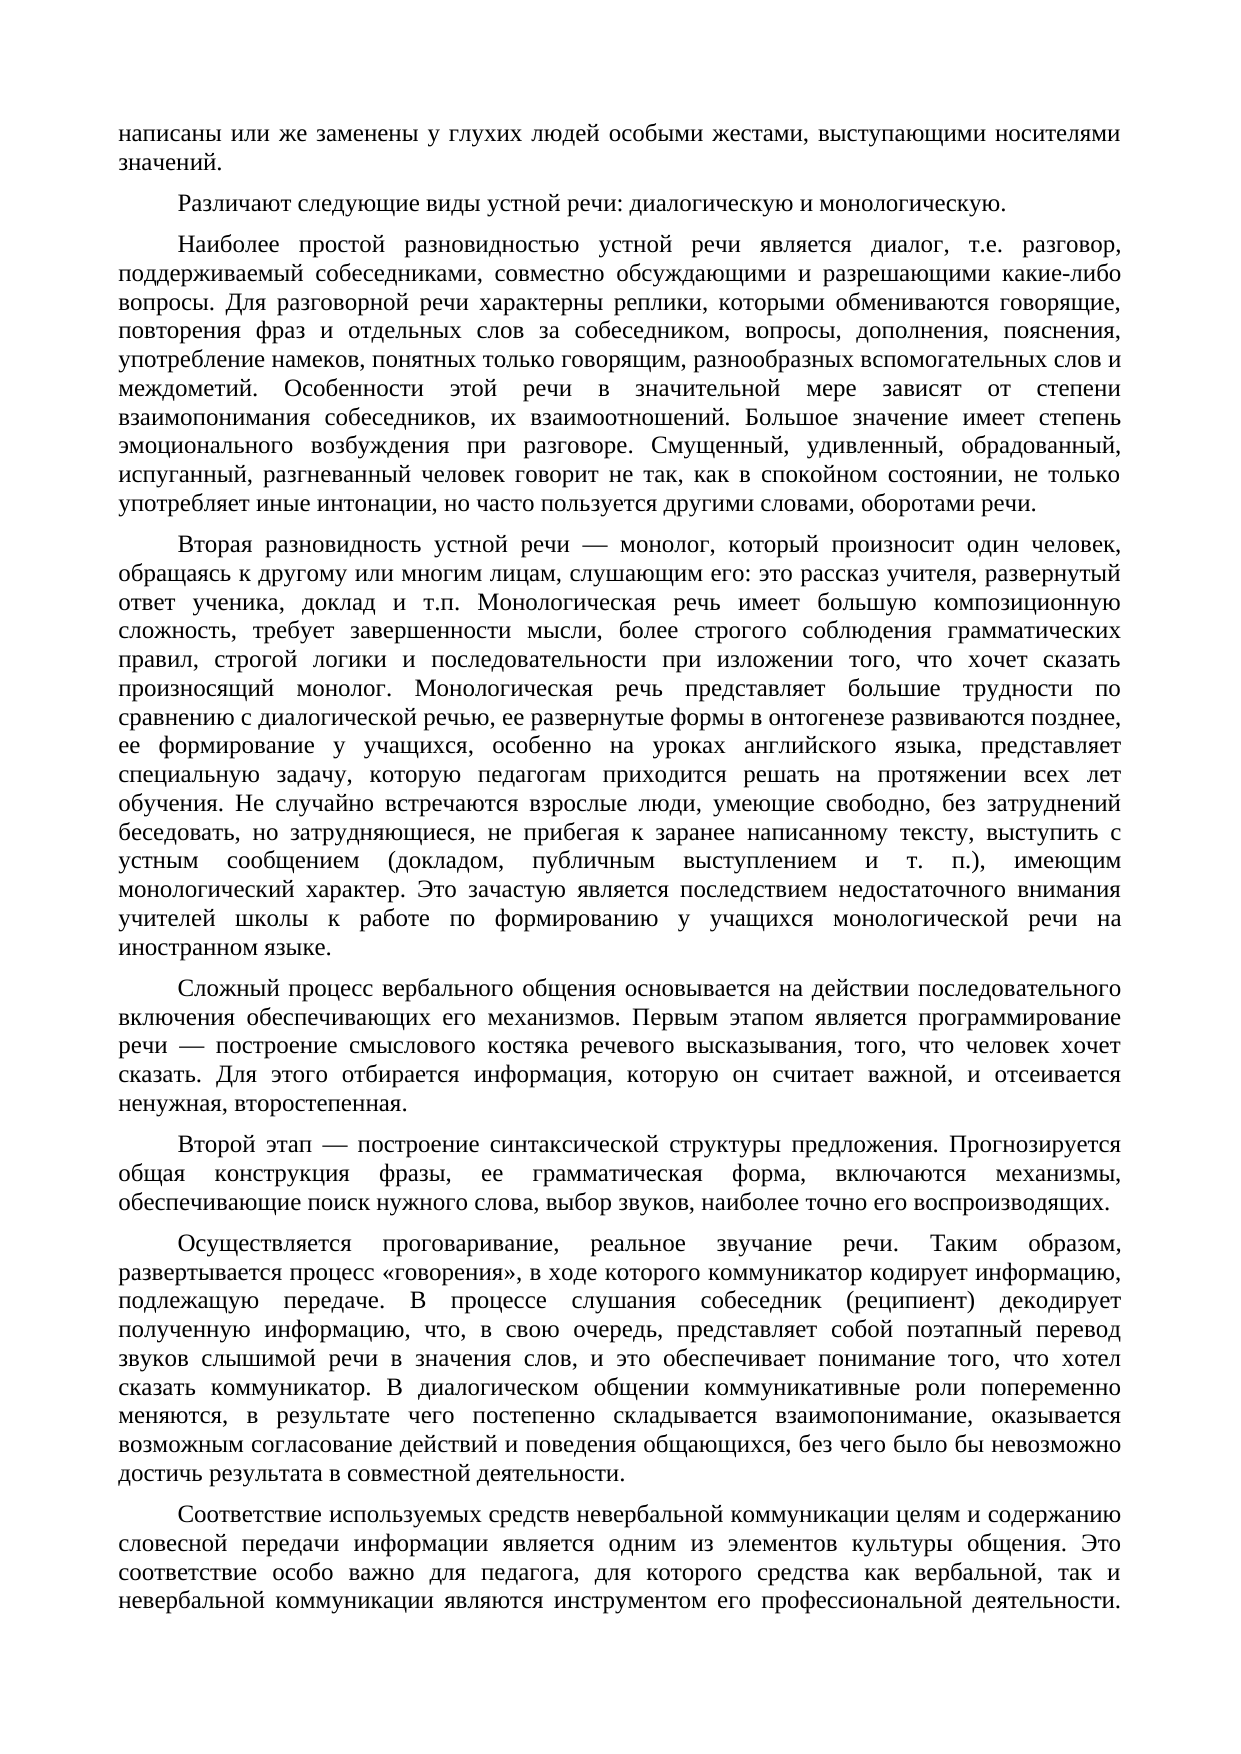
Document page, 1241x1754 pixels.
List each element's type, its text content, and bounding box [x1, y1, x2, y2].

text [118, 118, 1122, 176]
text Наиболее простой разновидностью устной речи является диалог, т.е. разговор, поддерживаемый собеседниками, совместно обсуждающими и разрешающими какие-либо вопросы. Для разговорной речи характерны реплики, которыми обмениваются говорящие, повторения фраз и отдельных слов за собеседником, вопросы, дополнения, пояснения, употребление намеков, понятных только говорящим, разнообразных вспомогательных слов и междометий. Особенности этой речи в значительной мере зависят от степени взаимопонимания собеседников, их взаимоотношений. Большое значение имеет степень эмоционального возбуждения при разговоре. Смущенный, удивленный, обрадованный, испуганный, разгневанный человек говорит не так, как в спокойном состоянии, не только употребляет иные интонации, но часто пользуется другими словами, оборотами речи. [118, 229, 1122, 517]
text Различают следующие виды устной речи: диалогическую и монологическую. [118, 188, 1122, 217]
text Осуществляется проговаривание, реальное звучание речи. Таким образом, развертывается процесс «говорения», в ходе которого коммуникатор кодирует информацию, подлежащую передаче. В процессе слушания собеседник (реципиент) декодирует полученную информацию, что, в свою очередь, представляет собой поэтапный перевод звуков слышимой речи в значения слов, и это обеспечивает понимание того, что хотел сказать коммуникатор. В диалогическом общении коммуникативные роли попеременно меняются, в результате чего постепенно складывается взаимопонимание, оказывается возможным согласование действий и поведения общающихся, без чего было бы невозможно достичь результата в совместной деятельности. [118, 1228, 1122, 1487]
text Второй этап — построение синтаксической структуры предложения. Прогнозируется общая конструкция фразы, ее грамматическая форма, включаются механизмы, обеспечивающие поиск нужного слова, выбор звуков, наиболее точно его воспроизводящих. [118, 1129, 1122, 1216]
text Вторая разновидность устной речи — монолог, который произносит один человек, обращаясь к другому или многим лицам, слушающим его: это рассказ учителя, развернутый ответ ученика, доклад и т.п. Монологическая речь имеет большую композиционную сложность, требует завершенности мысли, более строгого соблюдения грамматических правил, строгой логики и последовательности при изложении того, что хочет сказать произносящий монолог. Монологическая речь представляет большие трудности по сравнению с диалогической речью, ее развернутые формы в онтогенезе развиваются позднее, ее формирование у учащихся, особенно на уроках английского языка, представляет специальную задачу, которую педагогам приходится решать на протяжении всех лет обучения. Не случайно встречаются взрослые люди, умеющие свободно, без затруднений беседовать, но затрудняющиеся, не прибегая к заранее написанному тексту, выступить с устным сообщением (докладом, публичным выступлением и т. п.), имеющим монологический характер. Это зачастую является последствием недостаточного внимания учителей школы к работе по формированию у учащихся монологической речи на иностранном языке. [118, 529, 1122, 961]
text Сложный процесс вербального общения основывается на действии последовательного включения обеспечивающих его механизмов. Первым этапом является программирование речи — построение смыслового костяка речевого высказывания, того, что человек хочет сказать. Для этого отбирается информация, которую он считает важной, и отсеивается ненужная, второстепенная. [118, 973, 1122, 1117]
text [118, 1499, 1122, 1614]
